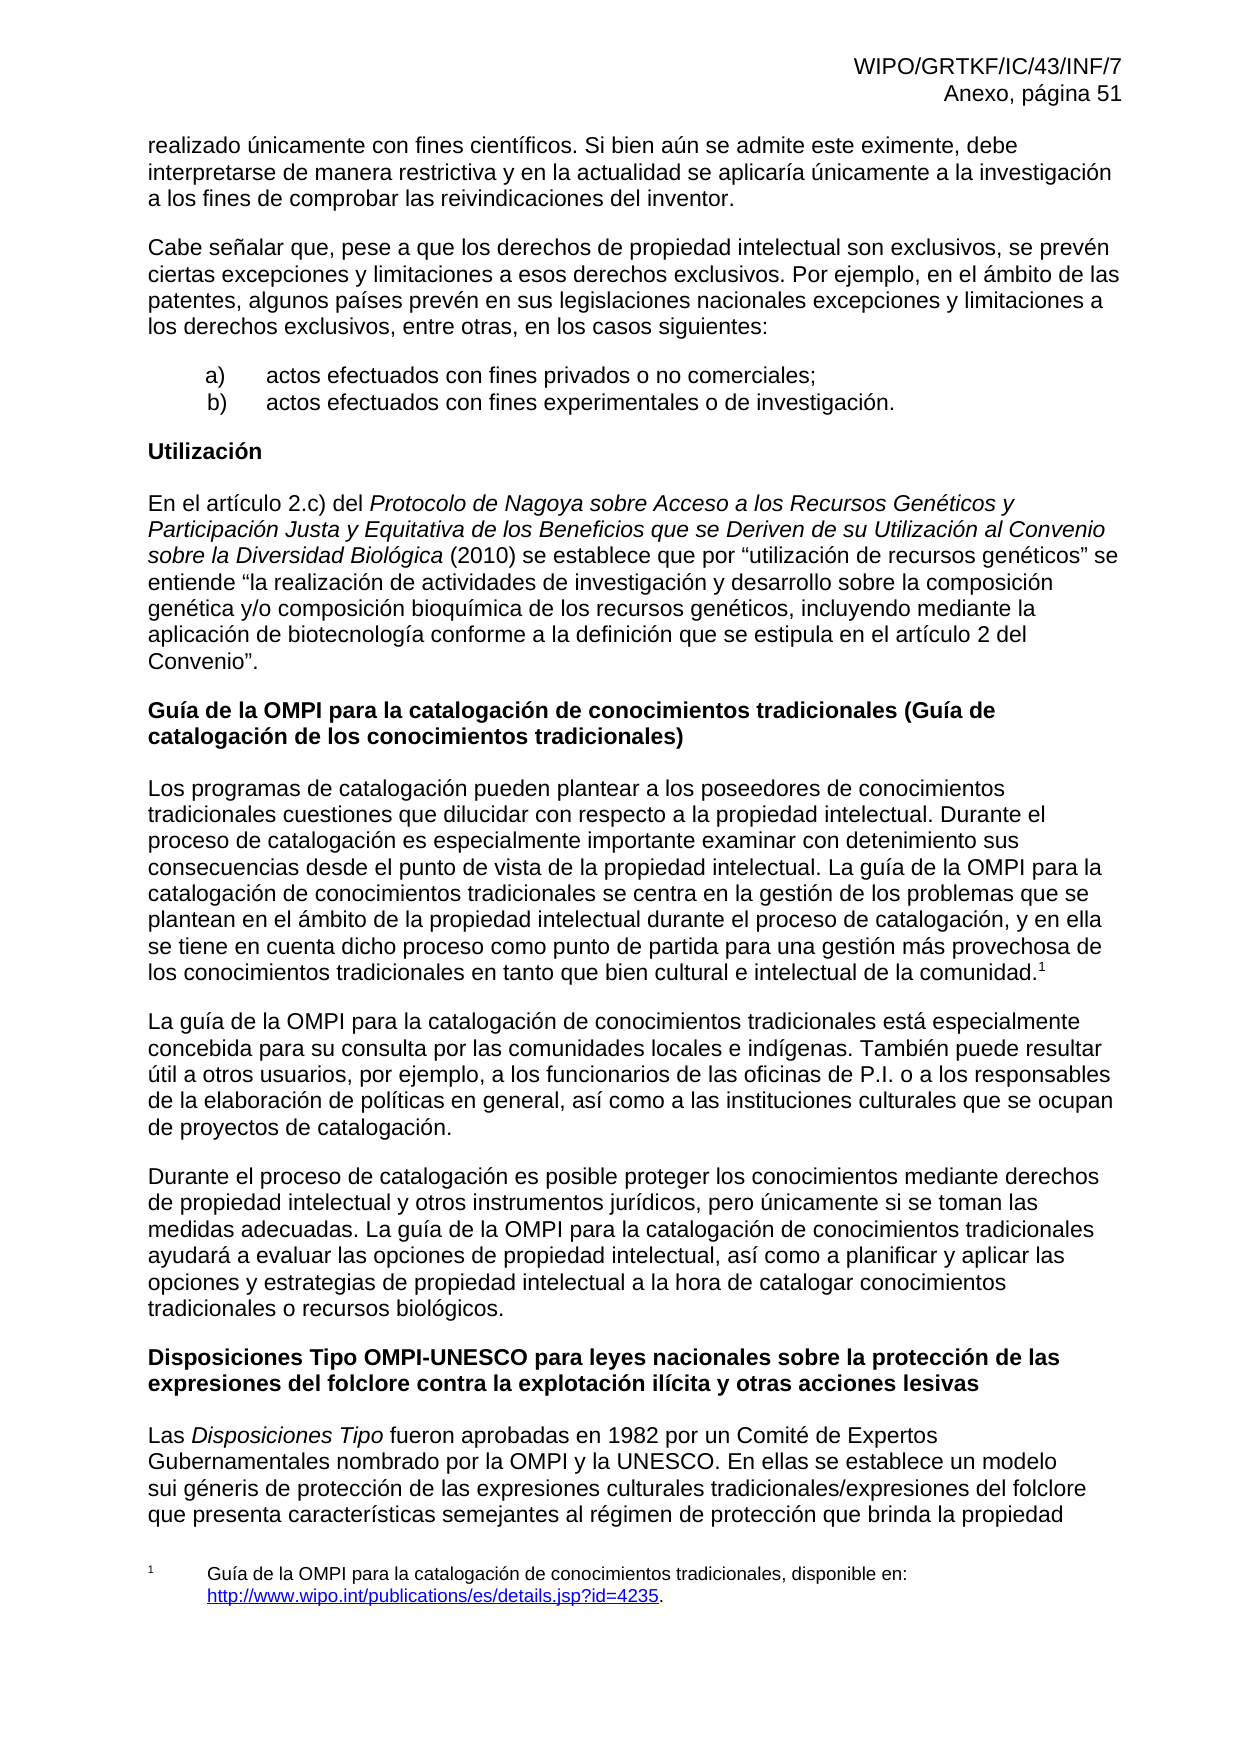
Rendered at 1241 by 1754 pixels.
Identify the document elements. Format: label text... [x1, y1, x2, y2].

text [148, 132, 1122, 211]
text Disposiciones Tipo OMPI-UNESCO para leyes nacionales sobre la protección de las expresiones del folclore contra la explotación ilícita y otras acciones lesivas [148, 1344, 1122, 1397]
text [148, 1422, 1122, 1527]
text a) actos efectuados con fines privados o no comerciales; [205, 362, 1122, 389]
text Cabe señalar que, pese a que los derechos de propiedad intelectual son exclusivos, se prevén ciertas excepciones y limitaciones a esos derechos exclusivos. Por ejemplo, en el ámbito de las patentes, algunos países prevén en sus legislaciones nacionales excepciones y limitaciones a los derechos exclusivos, entre otras, en los casos siguientes: [148, 234, 1122, 339]
text Los programas de catalogación pueden plantear a los poseedores de conocimientos tradicionales cuestiones que dilucidar con respecto a la propiedad intelectual. Durante el proceso de catalogación es especialmente importante examinar con detenimiento sus consecuencias desde el punto de vista de la propiedad intelectual. La guía de la OMPI para la catalogación de conocimientos tradicionales se centra en la gestión de los problemas que se plantean en el ámbito de la propiedad intelectual durante el proceso de catalogación, y en ella se tiene en cuenta dicho proceso como punto de partida para una gestión más provechosa de los conocimientos tradicionales en tanto que bien cultural e intelectual de la comunidad. [148, 774, 1122, 985]
text En el artículo 2.c) del Protocolo de Nagoya sobre Acceso a los Recursos Genéticos y Participación Justa y Equitativa de los Beneficios que se Deriven de su Utilización al Convenio sobre la Diversidad Biológica (2010) se establece que por “utilización de recursos genéticos” se entiende “la realización de actividades de investigación y desarrollo sobre la composición genética y/o composición bioquímica de los recursos genéticos, incluyendo mediante la aplicación de biotecnología conforme a la definición que se estipula en el artículo 2 del Convenio”. [148, 489, 1122, 674]
text Utilización [148, 438, 1122, 464]
text b) actos efectuados con fines experimentales o de investigación. [207, 389, 1122, 415]
text La guía de la OMPI para la catalogación de conocimientos tradicionales está especialmente concebida para su consulta por las comunidades locales e indígenas. También puede resultar útil a otros usuarios, por ejemplo, a los funcionarios de las oficinas de P.I. o a los responsables de la elaboración de políticas en general, así como a las instituciones culturales que se ocupan de proyectos de catalogación. [148, 1008, 1122, 1140]
text Durante el proceso de catalogación es posible proteger los conocimientos mediante derechos de propiedad intelectual y otros instrumentos jurídicos, pero únicamente si se toman las medidas adecuadas. La guía de la OMPI para la catalogación de conocimientos tradicionales ayudará a evaluar las opciones de propiedad intelectual, así como a planificar y aplicar las opciones y estrategias de propiedad intelectual a la hora de catalogar conocimientos tradicionales o recursos biológicos. [148, 1163, 1122, 1321]
text Guía de la OMPI para la catalogación de conocimientos tradicionales (Guía de catalogación de los conocimientos tradicionales) [148, 697, 1122, 749]
